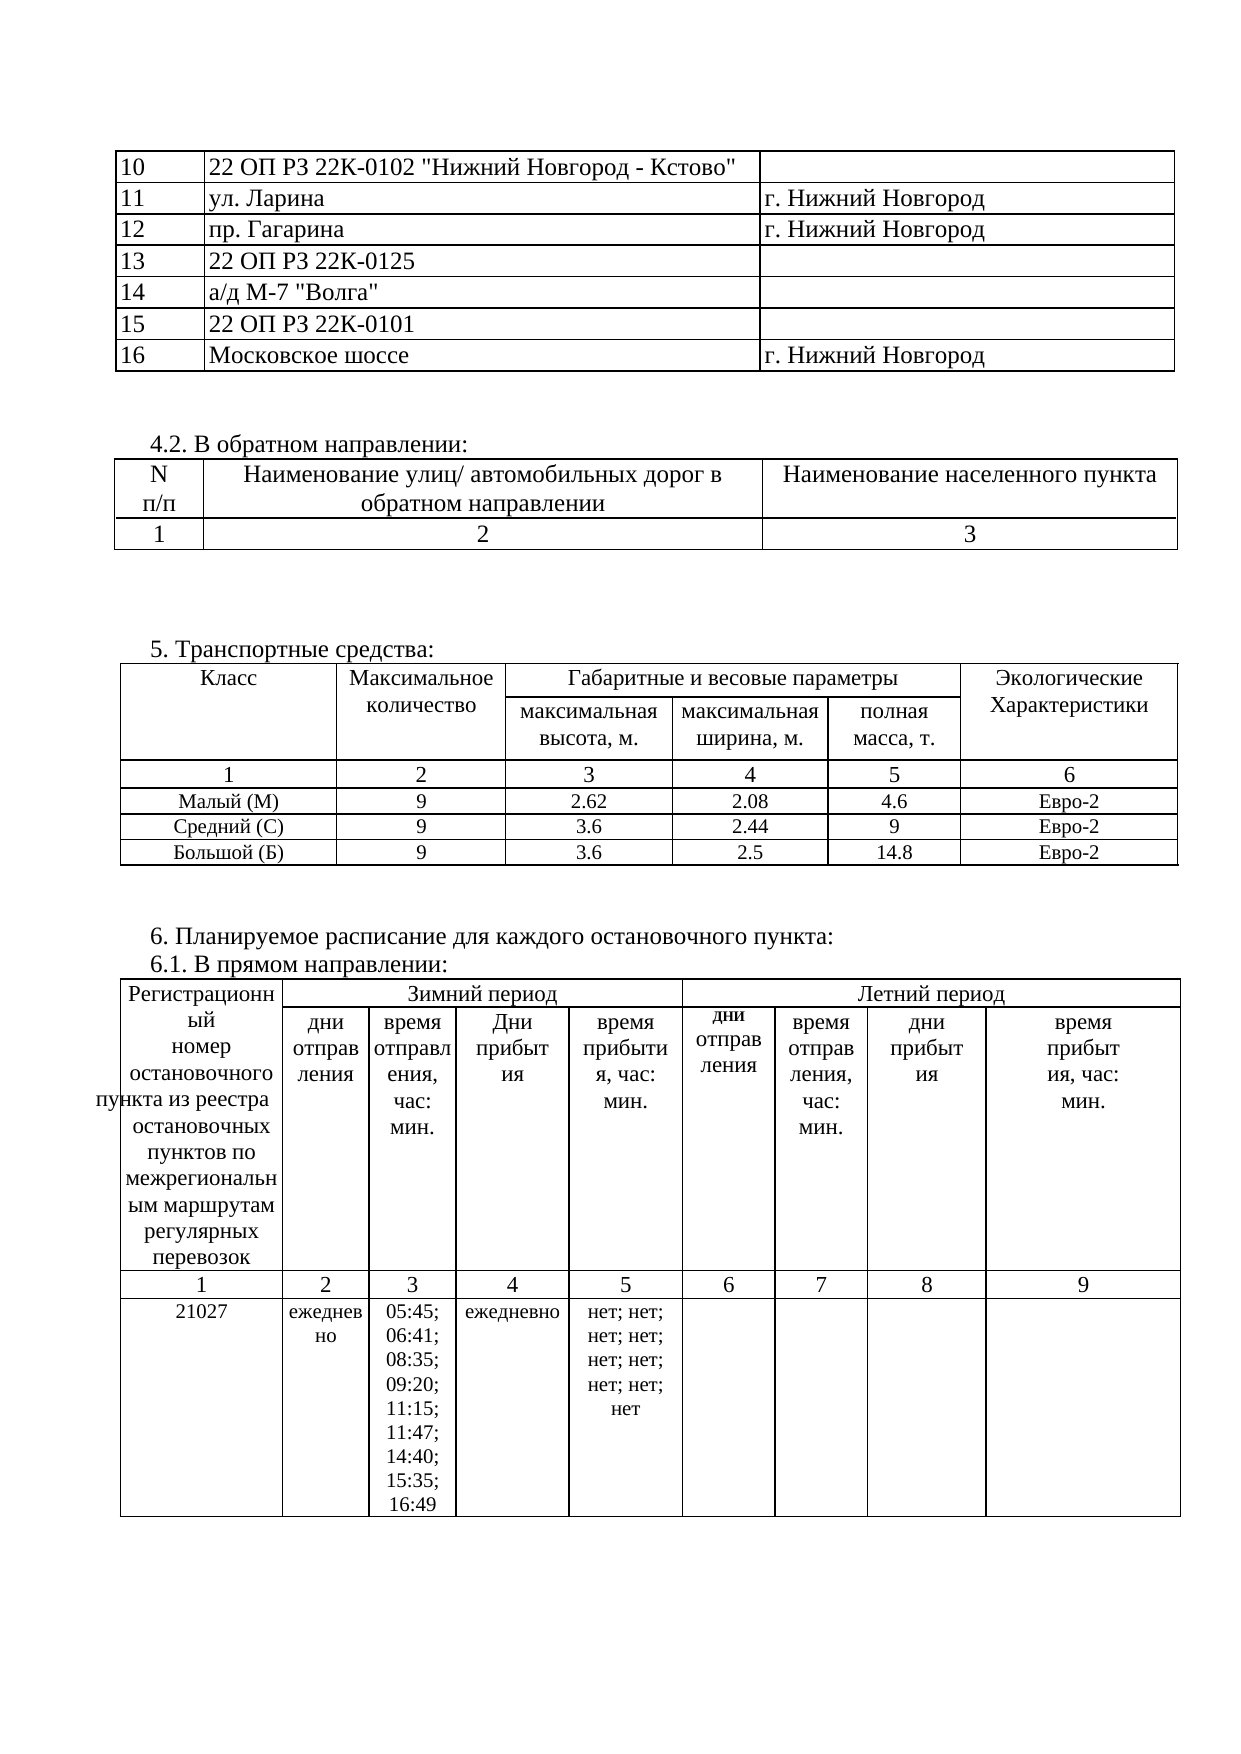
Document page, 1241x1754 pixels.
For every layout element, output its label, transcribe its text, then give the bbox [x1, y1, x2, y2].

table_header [121, 980, 282, 1270]
table_cell 10 [117, 152, 204, 181]
table_cell [761, 246, 1174, 276]
table_cell 16 [117, 340, 204, 370]
table_header Наименование улиц/ автомобильных дорог в обратном направлении [204, 460, 762, 517]
table_cell 21027 [121, 1299, 282, 1516]
table_cell 9 [987, 1271, 1180, 1298]
table_cell 05:45; 06:41; 08:35; 09:20; 11:15; 11:47; 14:40; 15:35; 16:49 [370, 1299, 455, 1516]
table_cell Дни прибыт ия [457, 1008, 568, 1270]
table_cell Малый (М) [121, 789, 336, 813]
table_cell 3 [763, 517, 1177, 548]
table_header Зимний период [283, 980, 682, 1006]
table_cell 6 [683, 1271, 774, 1298]
table_cell нет; нет; нет; нет; нет; нет; нет; нет; нет [570, 1299, 682, 1516]
table_header Максимальное количество [337, 664, 505, 759]
table_cell 3.6 [506, 840, 672, 864]
text 4.2. В обратном направлении: [150, 429, 1090, 458]
table_cell пр. Гагарина [205, 215, 759, 244]
table_cell ул. Ларина [205, 183, 759, 213]
text 6. Планируемое расписание для каждого остановочного пункта: [150, 921, 1090, 949]
table_cell 3 [370, 1271, 455, 1298]
table_cell дни прибыт ия [868, 1008, 985, 1270]
table_cell 2.62 [506, 789, 672, 813]
table_cell 1 [121, 761, 336, 787]
table_cell 9 [337, 840, 505, 864]
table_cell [205, 152, 759, 181]
table_cell 2 [283, 1271, 368, 1298]
table_cell 2 [204, 519, 762, 548]
table_cell ежедневно [283, 1299, 368, 1516]
table_cell [761, 309, 1174, 339]
table_cell 9 [337, 815, 505, 838]
table_cell 9 [829, 815, 960, 838]
table_cell 5 [829, 761, 960, 787]
table_cell Большой (Б) [121, 840, 336, 864]
table_cell время отправл ения, час: мин. [370, 1008, 455, 1270]
table_cell 11 [117, 183, 204, 213]
table_cell [683, 1299, 774, 1516]
table_cell 13 [117, 246, 204, 276]
table_cell Евро-2 [961, 840, 1177, 864]
table_cell время прибыти я, час: мин. [570, 1008, 682, 1270]
table_header Летний период [683, 980, 1180, 1006]
table_cell 14 [117, 277, 204, 307]
table_cell 2.44 [673, 815, 827, 838]
table_cell Евро-2 [961, 789, 1177, 813]
table_cell 22 ОП РЗ 22К-0125 [205, 246, 759, 276]
table_cell время отправ ления, час: мин. [776, 1008, 867, 1270]
table_cell дни отправ ления [283, 1008, 368, 1270]
table_header Наименование населенного пункта [763, 460, 1177, 517]
table_cell максимальная высота, м. [506, 698, 672, 759]
table_cell [776, 1299, 867, 1516]
table_cell [761, 277, 1174, 307]
text 5. Транспортные средства: [150, 634, 1090, 663]
table_cell 6 [961, 761, 1177, 787]
table_cell 3.6 [506, 815, 672, 838]
table_cell Средний (С) [121, 815, 336, 838]
table_cell 22 ОП РЗ 22К-0101 [205, 309, 759, 339]
table_cell 14.8 [829, 840, 960, 864]
table_cell 1 [121, 1271, 282, 1298]
table_cell 4 [457, 1271, 568, 1298]
table_cell г. Нижний Новгород [761, 215, 1174, 244]
table_cell Московское шоссе [205, 340, 759, 370]
table_cell г. Нижний Новгород [761, 183, 1174, 213]
table_header Класс [121, 664, 336, 759]
table_cell 1 [115, 518, 203, 548]
table_cell 5 [570, 1271, 682, 1298]
table_header Габаритные и весовые параметры [506, 664, 960, 696]
text 6.1. В прямом направлении: [150, 949, 1090, 978]
table_cell 2.08 [673, 789, 827, 813]
table_cell [868, 1299, 985, 1516]
table_cell г. Нижний Новгород [761, 340, 1174, 370]
table_cell 7 [776, 1271, 867, 1298]
table_cell 15 [117, 309, 204, 339]
table_cell ежедневно [457, 1299, 568, 1516]
table_cell 12 [117, 215, 204, 244]
table_cell максимальная ширина, м. [673, 698, 827, 759]
table_header Экологические Характеристики [961, 664, 1177, 759]
table_cell 2 [337, 761, 505, 787]
table_cell а/д М-7 "Волга" [205, 277, 759, 307]
table_cell [987, 1299, 1180, 1516]
table_cell 9 [337, 789, 505, 813]
table_cell 2.5 [673, 840, 827, 864]
table_header N п/п [115, 460, 203, 517]
table_cell 8 [868, 1271, 985, 1298]
table_cell ДНИ отправ ления [683, 1008, 774, 1270]
table_cell 4.6 [829, 789, 960, 813]
table_cell Евро-2 [961, 815, 1177, 838]
table_cell 3 [506, 761, 672, 787]
table_cell 4 [673, 761, 827, 787]
table_cell время прибыт ия, час: мин. [987, 1008, 1180, 1270]
table_cell [761, 152, 1174, 181]
table_cell полная масса, т. [829, 698, 960, 759]
